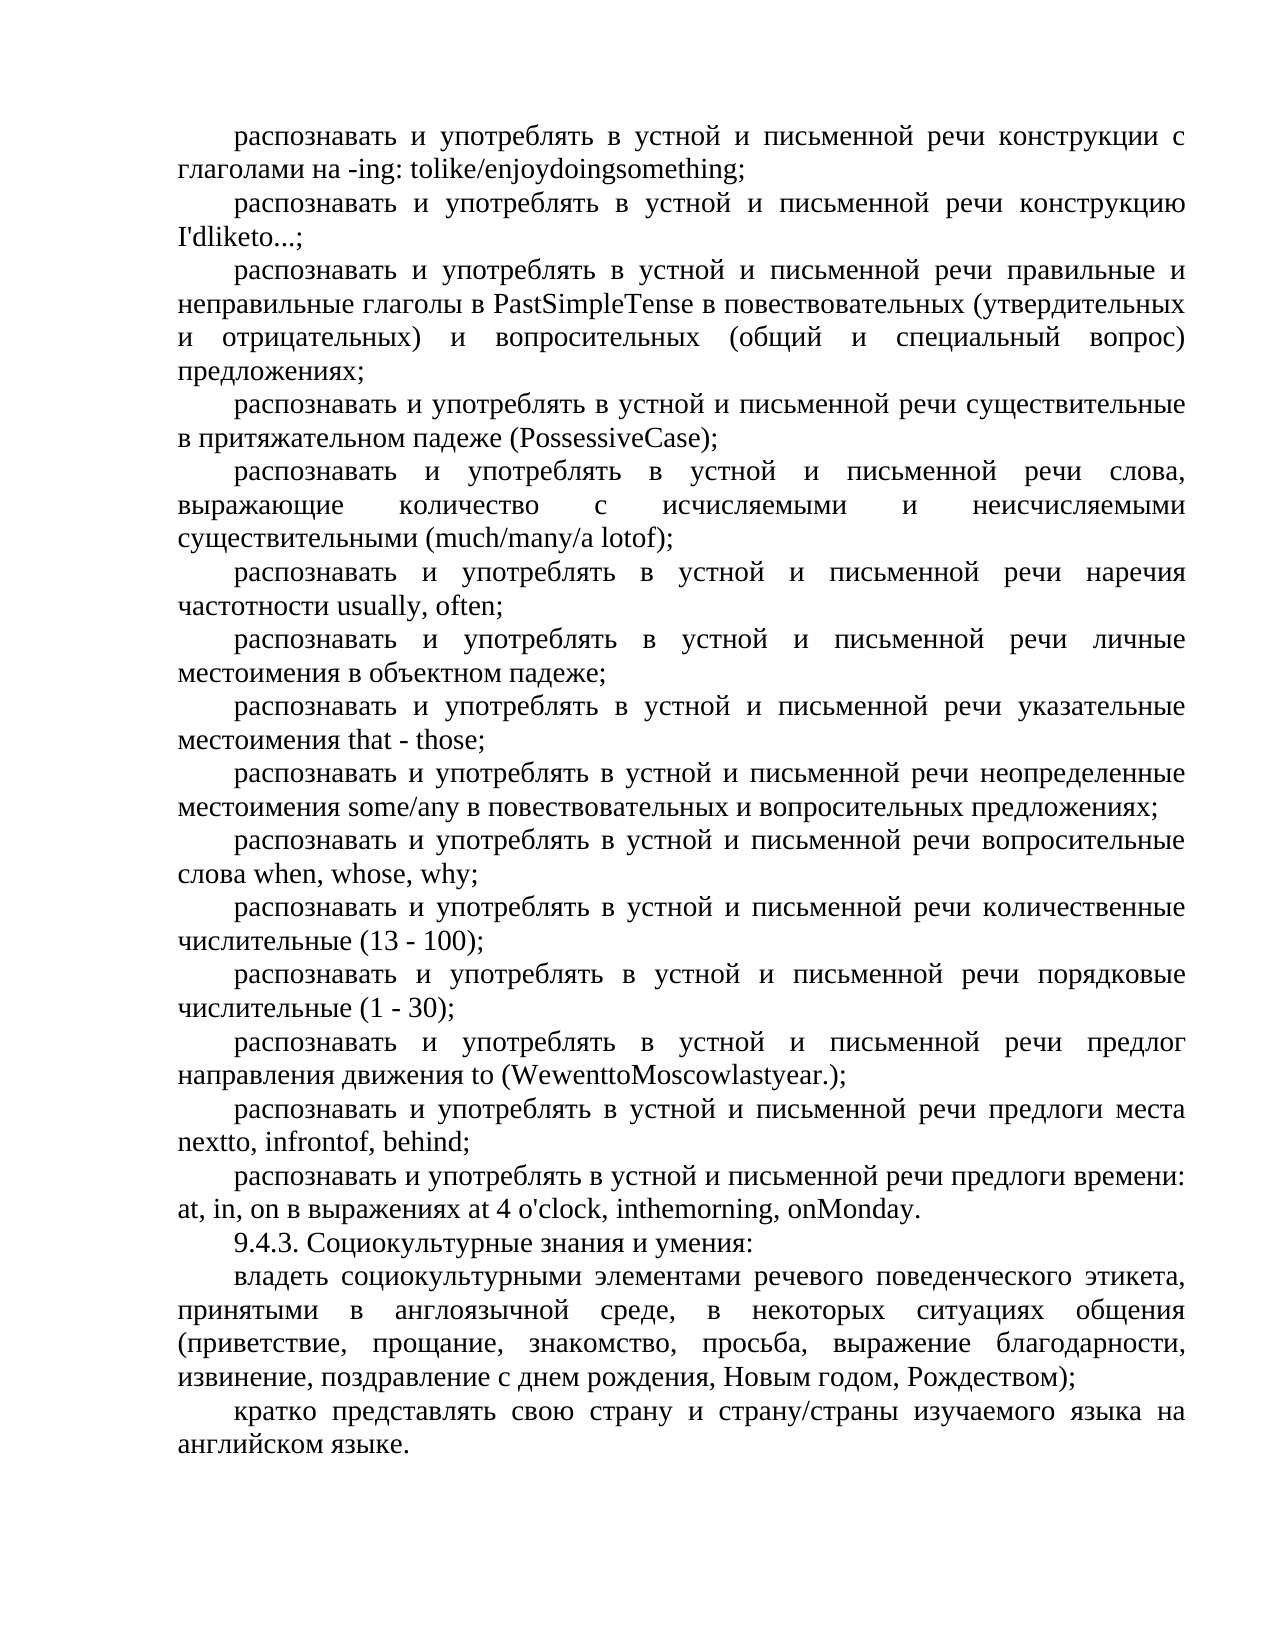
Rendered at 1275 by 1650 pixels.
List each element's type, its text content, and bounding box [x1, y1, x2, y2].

text распознавать и употреблять в устной и письменной речи количественные числительные (13 - 100); [177, 889, 1186, 957]
text распознавать и употреблять в устной и письменной речи слова, выражающие количество с исчисляемыми и неисчисляемыми существительными (much/many/a lotof); [177, 453, 1186, 554]
text 9.4.3. Социокультурные знания и умения: [177, 1225, 1186, 1258]
text распознавать и употреблять в устной и письменной речи неопределенные местоимения some/any в повествовательных и вопросительных предложениях; [177, 755, 1186, 822]
text распознавать и употреблять в устной и письменной речи предлоги времени: at, in, on в выражениях at 4 o'clock, inthemorning, onMonday. [177, 1158, 1186, 1225]
text распознавать и употреблять в устной и письменной речи вопросительные слова when, whose, why; [177, 822, 1186, 889]
text распознавать и употреблять в устной и письменной речи предлоги места nextto, infrontof, behind; [177, 1091, 1186, 1158]
text распознавать и употреблять в устной и письменной речи наречия частотности usually, often; [177, 554, 1186, 621]
text владеть социокультурными элементами речевого поведенческого этикета, принятыми в англоязычной среде, в некоторых ситуациях общения (приветствие, прощание, знакомство, просьба, выражение благодарности, извинение, поздравление с днем рождения, Новым годом, Рождеством); [177, 1258, 1186, 1393]
text кратко представлять свою страну и страну/страны изучаемого языка на английском языке. [177, 1393, 1186, 1460]
text распознавать и употреблять в устной и письменной речи порядковые числительные (1 - 30); [177, 957, 1186, 1024]
text распознавать и употреблять в устной и письменной речи существительные в притяжательном падеже (PossessiveCase); [177, 386, 1186, 453]
text распознавать и употреблять в устной и письменной речи конструкции с глаголами на -ing: tolike/enjoydoingsomething; [177, 118, 1186, 185]
text распознавать и употреблять в устной и письменной речи правильные и неправильные глаголы в PastSimpleTense в повествовательных (утвердительных и отрицательных) и вопросительных (общий и специальный вопрос) предложениях; [177, 252, 1186, 386]
text распознавать и употреблять в устной и письменной речи конструкцию I'dliketo...; [177, 185, 1186, 252]
text распознавать и употреблять в устной и письменной речи предлог направления движения to (WewenttoMoscowlastyear.); [177, 1024, 1186, 1091]
text распознавать и употреблять в устной и письменной речи указательные местоимения that - those; [177, 688, 1186, 755]
text распознавать и употреблять в устной и письменной речи личные местоимения в объектном падеже; [177, 621, 1186, 688]
